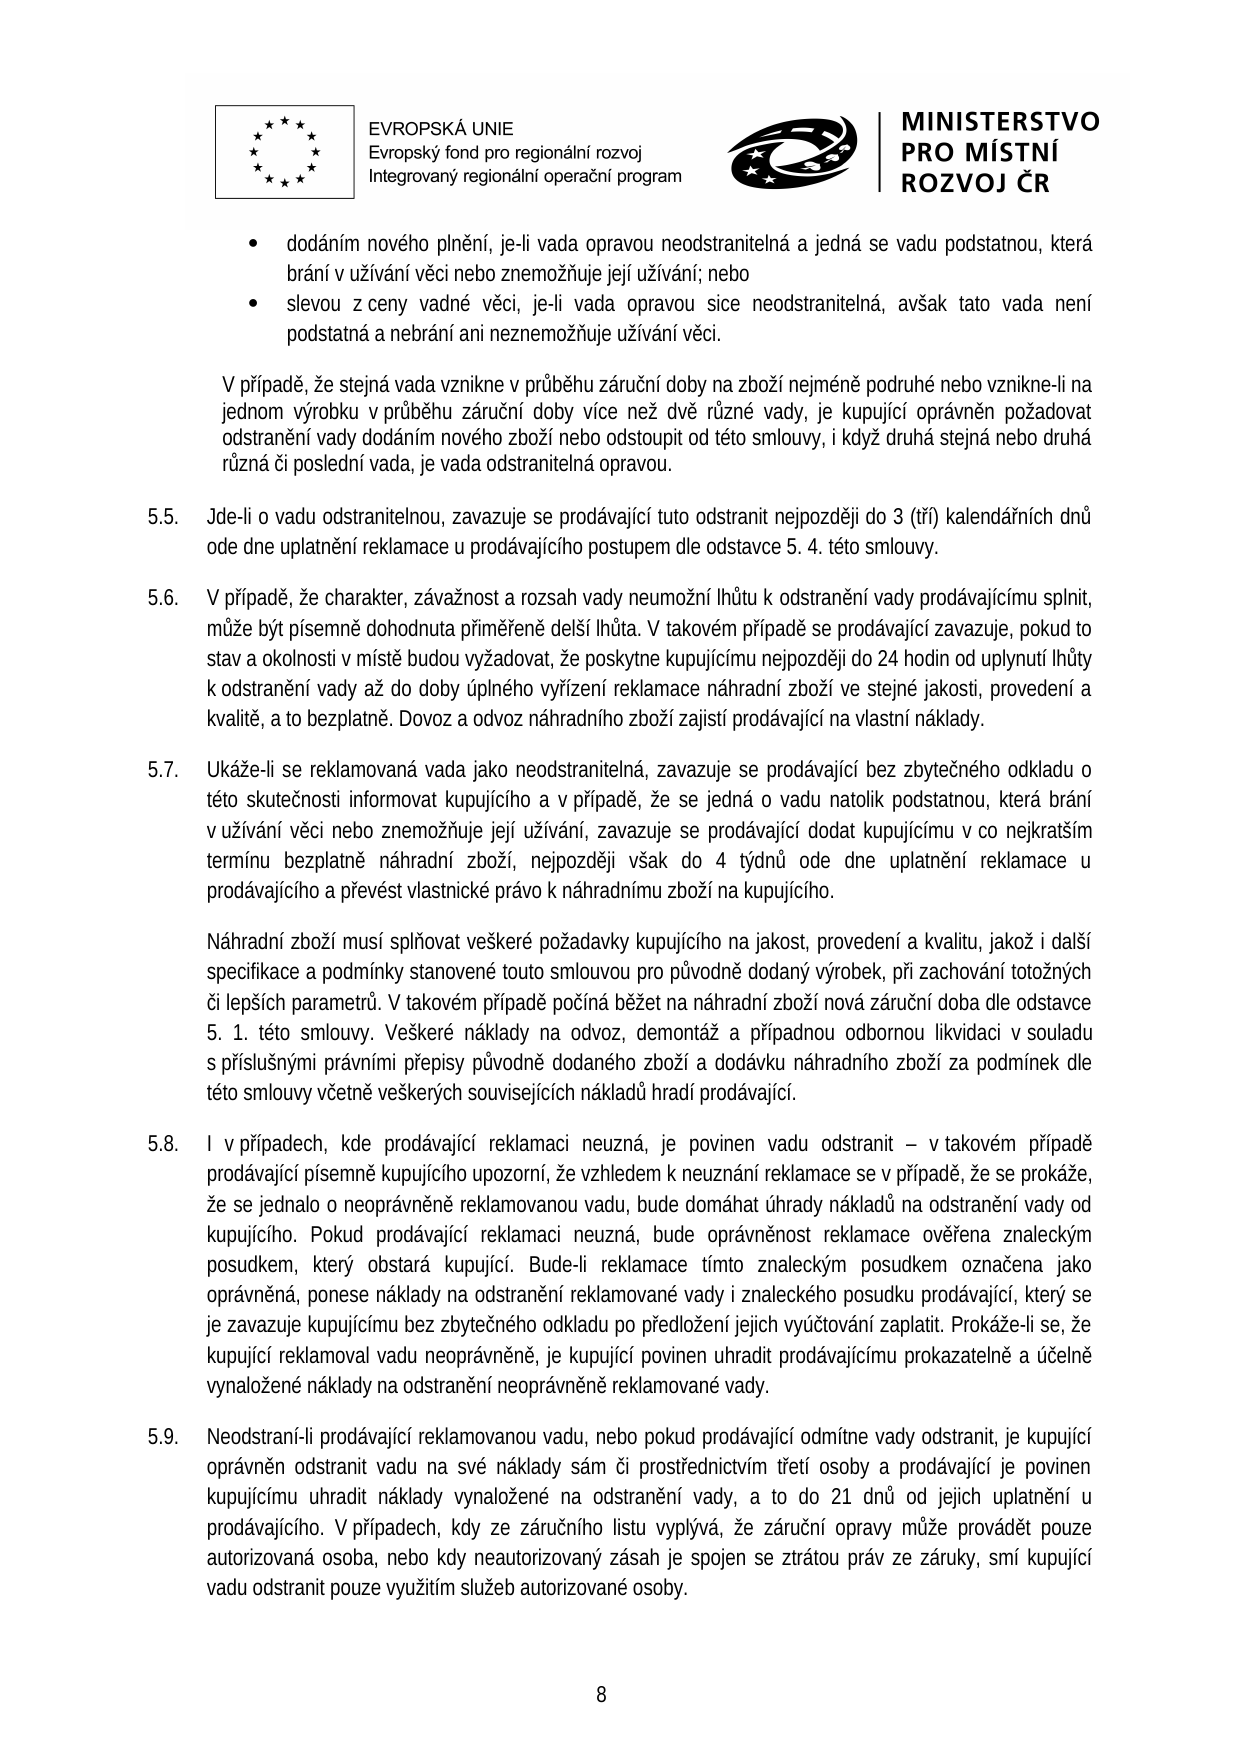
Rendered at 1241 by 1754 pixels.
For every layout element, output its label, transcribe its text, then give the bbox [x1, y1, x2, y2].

picture [184, 73, 1130, 230]
list Jde-li o vadu odstranitelnou, zavazuje se prodávající tuto odstranit nejpozději do 3 (tří) kalendářních dnů ode dne uplatnění reklamace u prodávajícího postupem dle odstavce 5. 4. této smlouvy. [148, 503, 1093, 559]
text V případě, že stejná vada vznikne v průběhu záruční doby na zboží nejméně podruhé nebo vznikne-li na jednom výrobku v průběhu záruční doby více než dvě různé vady, je kupující oprávněn požadovat odstranění vady dodáním nového zboží nebo odstoupit od této smlouvy, i když druhá stejná nebo druhá různá či poslední vada, je vada odstranitelná opravou. [185, 371, 1093, 477]
list dodáním nového plnění, je-li vada opravou neodstranitelná a jedná se vadu podstatnou, která brání v užívání věci nebo znemožňuje její užívání; nebo [249, 230, 1093, 286]
list slevou z ceny vadné věci, je-li vada opravou sice neodstranitelná, avšak tato vada není podstatná a nebrání ani neznemožňuje užívání věci. [249, 290, 1093, 347]
list Ukáže-li se reklamovaná vada jako neodstranitelná, zavazuje se prodávající bez zbytečného odkladu o této skutečnosti informovat kupujícího a v případě, že se jedná o vadu natolik podstatnou, která brání v užívání věci nebo znemožňuje její užívání, zavazuje se prodávající dodat kupujícímu v co nejkratším termínu bezplatně náhradní zboží, nejpozději však do 4 týdnů ode dne uplatnění reklamace u prodávajícího a převést vlastnické právo k náhradnímu zboží na kupujícího. [148, 756, 1093, 903]
list Neodstraní-li prodávající reklamovanou vadu, nebo pokud prodávající odmítne vady odstranit, je kupující oprávněn odstranit vadu na své náklady sám či prostřednictvím třetí osoby a prodávající je povinen kupujícímu uhradit náklady vynaložené na odstranění vady, a to do 21 dnů od jejich uplatnění u prodávajícího. V případech, kdy ze záručního listu vyplývá, že záruční opravy může provádět pouze autorizovaná osoba, nebo kdy neautorizovaný zásah je spojen se ztrátou práv ze záruky, smí kupující vadu odstranit pouze využitím služeb autorizované osoby. [148, 1423, 1093, 1600]
list I v případech, kde prodávající reklamaci neuzná, je povinen vadu odstranit – v takovém případě prodávající písemně kupujícího upozorní, že vzhledem k neuznání reklamace se v případě, že se prokáže, že se jednalo o neoprávněně reklamovanou vadu, bude domáhat úhrady nákladů na odstranění vady od kupujícího. Pokud prodávající reklamaci neuzná, bude oprávněnost reklamace ověřena znaleckým posudkem, který obstará kupující. Bude-li reklamace tímto znaleckým posudkem označena jako oprávněná, ponese náklady na odstranění reklamované vady i znaleckého posudku prodávající, který se je zavazuje kupujícímu bez zbytečného odkladu po předložení jejich vyúčtování zaplatit. Prokáže-li se, že kupující reklamoval vadu neoprávněně, je kupující povinen uhradit prodávajícímu prokazatelně a účelně vynaložené náklady na odstranění neoprávněně reklamované vady. [148, 1130, 1093, 1398]
list V případě, že charakter, závažnost a rozsah vady neumožní lhůtu k odstranění vady prodávajícímu splnit, může být písemně dohodnuta přiměřeně delší lhůta. V takovém případě se prodávající zavazuje, pokud to stav a okolnosti v místě budou vyžadovat, že poskytne kupujícímu nejpozději do 24 hodin od uplynutí lhůty k odstranění vady až do doby úplného vyřízení reklamace náhradní zboží ve stejné jakosti, provedení a kvalitě, a to bezplatně. Dovoz a odvoz náhradního zboží zajistí prodávající na vlastní náklady. [148, 584, 1093, 731]
text Náhradní zboží musí splňovat veškeré požadavky kupujícího na jakost, provedení a kvalitu, jakož i další specifikace a podmínky stanovené touto smlouvou pro původně dodaný výrobek, při zachování totožných či lepších parametrů. V takovém případě počíná běžet na náhradní zboží nová záruční doba dle odstavce 5. 1. této smlouvy. Veškeré náklady na odvoz, demontáž a případnou odbornou likvidaci v souladu s příslušnými právními přepisy původně dodaného zboží a dodávku náhradního zboží za podmínek dle této smlouvy včetně veškerých souvisejících nákladů hradí prodávající. [207, 928, 1093, 1105]
